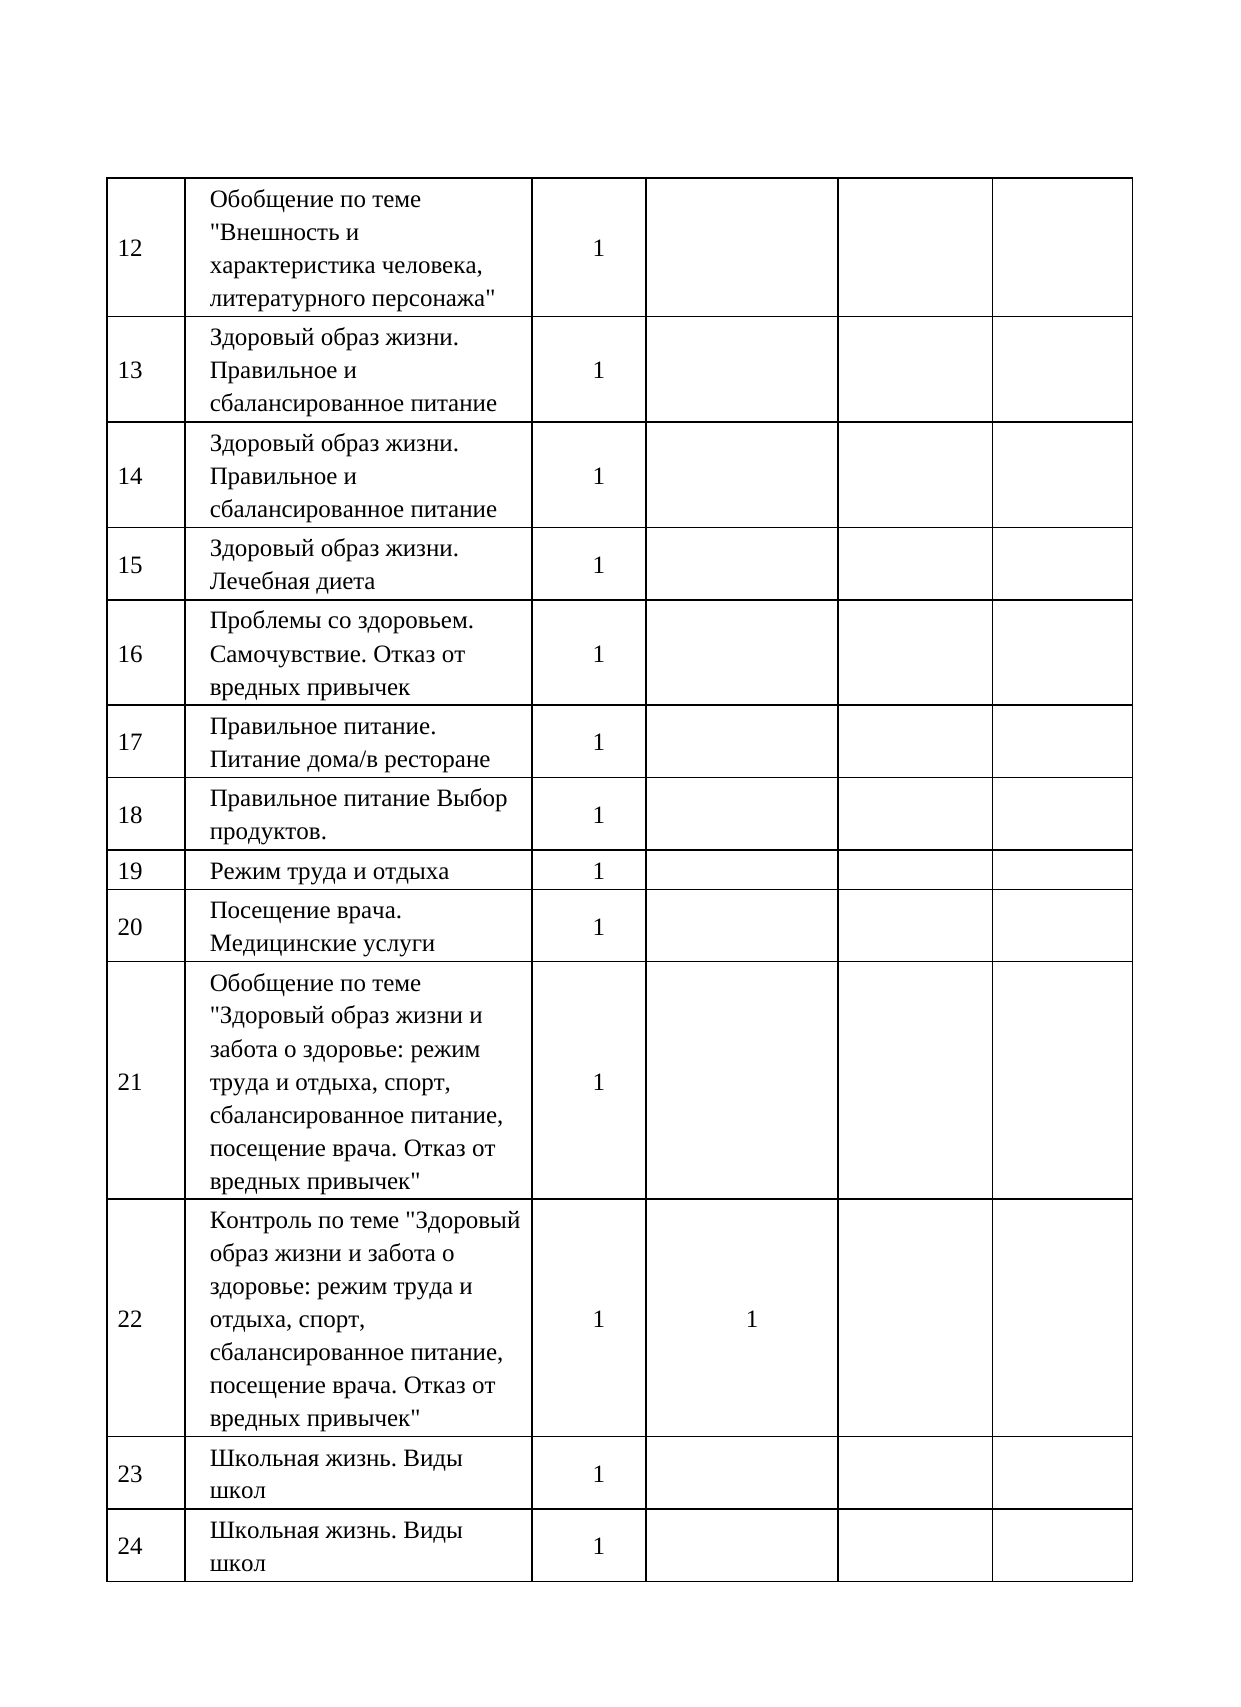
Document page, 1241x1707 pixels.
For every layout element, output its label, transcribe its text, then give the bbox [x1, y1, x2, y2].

table_cell [839, 528, 992, 599]
table_cell [647, 706, 837, 777]
table_cell [993, 528, 1132, 599]
table_cell [993, 179, 1132, 316]
table_cell 13 [108, 317, 184, 421]
table_cell [839, 601, 992, 704]
table_cell [647, 317, 837, 421]
table_cell 24 [108, 1510, 184, 1581]
table_cell [993, 601, 1132, 704]
table_cell [839, 1437, 992, 1508]
table_cell 22 [108, 1200, 184, 1436]
table_cell [839, 851, 992, 888]
table_cell [993, 317, 1132, 421]
table_cell 1 [533, 601, 645, 704]
table_cell [647, 962, 837, 1198]
table_cell [839, 179, 992, 316]
table_cell 12 [108, 179, 184, 316]
table_cell 21 [108, 962, 184, 1198]
table_cell [993, 1200, 1132, 1436]
table_cell Обобщение по теме "Здоровый образ жизни и забота о здоровье: режим труда и отдыха, спорт, сбалансированное питание, посещение врача. Отказ от вредных привычек" [186, 962, 531, 1198]
table_cell [993, 962, 1132, 1198]
table_cell 1 [533, 423, 645, 526]
table_cell 1 [533, 778, 645, 849]
table_cell [993, 1510, 1132, 1581]
table_cell [993, 1437, 1132, 1508]
table_cell [647, 1437, 837, 1508]
table_cell 1 [533, 1200, 645, 1436]
table_cell [839, 778, 992, 849]
table_cell Школьная жизнь. Виды школ [186, 1437, 531, 1508]
table_cell [647, 778, 837, 849]
table_cell 1 [533, 890, 645, 961]
table_cell [993, 423, 1132, 526]
table_cell Здоровый образ жизни. Правильное и сбалансированное питание [186, 423, 531, 526]
table_cell [647, 1510, 837, 1581]
table_cell 16 [108, 601, 184, 704]
table_cell 23 [108, 1437, 184, 1508]
table_cell Обобщение по теме "Внешность и характеристика человека, литературного персонажа" [186, 179, 531, 316]
table_cell [839, 706, 992, 777]
table_cell 1 [647, 1200, 837, 1436]
table_cell 1 [533, 179, 645, 316]
table_cell 15 [108, 528, 184, 599]
table_cell 1 [533, 1510, 645, 1581]
table_cell 1 [533, 528, 645, 599]
table_cell Посещение врача. Медицинские услуги [186, 890, 531, 961]
table_cell [647, 851, 837, 888]
table_cell 1 [533, 1437, 645, 1508]
table_cell Правильное питание. Питание дома/в ресторане [186, 706, 531, 777]
table_cell [993, 706, 1132, 777]
table_cell Правильное питание Выбор продуктов. [186, 778, 531, 849]
table_cell [647, 528, 837, 599]
table_cell [839, 890, 992, 961]
table_cell 19 [108, 851, 184, 888]
table_cell [993, 778, 1132, 849]
table_cell Режим труда и отдыха [186, 851, 531, 888]
table_cell 14 [108, 423, 184, 526]
table_cell 1 [533, 706, 645, 777]
table_cell [647, 423, 837, 526]
table_cell 17 [108, 706, 184, 777]
table_cell [993, 851, 1132, 888]
table_cell Здоровый образ жизни. Правильное и сбалансированное питание [186, 317, 531, 421]
table_cell [839, 317, 992, 421]
table_cell [647, 890, 837, 961]
table_cell [839, 423, 992, 526]
table_cell [993, 890, 1132, 961]
table_cell Школьная жизнь. Виды школ [186, 1510, 531, 1581]
table_cell [839, 1200, 992, 1436]
table_cell 20 [108, 890, 184, 961]
table_cell 1 [533, 962, 645, 1198]
table_cell [839, 962, 992, 1198]
table_cell Контроль по теме "Здоровый образ жизни и забота о здоровье: режим труда и отдыха, спорт, сбалансированное питание, посещение врача. Отказ от вредных привычек" [186, 1200, 531, 1436]
table_cell Проблемы со здоровьем. Самочувствие. Отказ от вредных привычек [186, 601, 531, 704]
table_cell [647, 179, 837, 316]
table_cell 1 [533, 317, 645, 421]
table_cell 18 [108, 778, 184, 849]
table_cell Здоровый образ жизни. Лечебная диета [186, 528, 531, 599]
table_cell [647, 601, 837, 704]
table_cell [839, 1510, 992, 1581]
table_cell 1 [533, 851, 645, 888]
